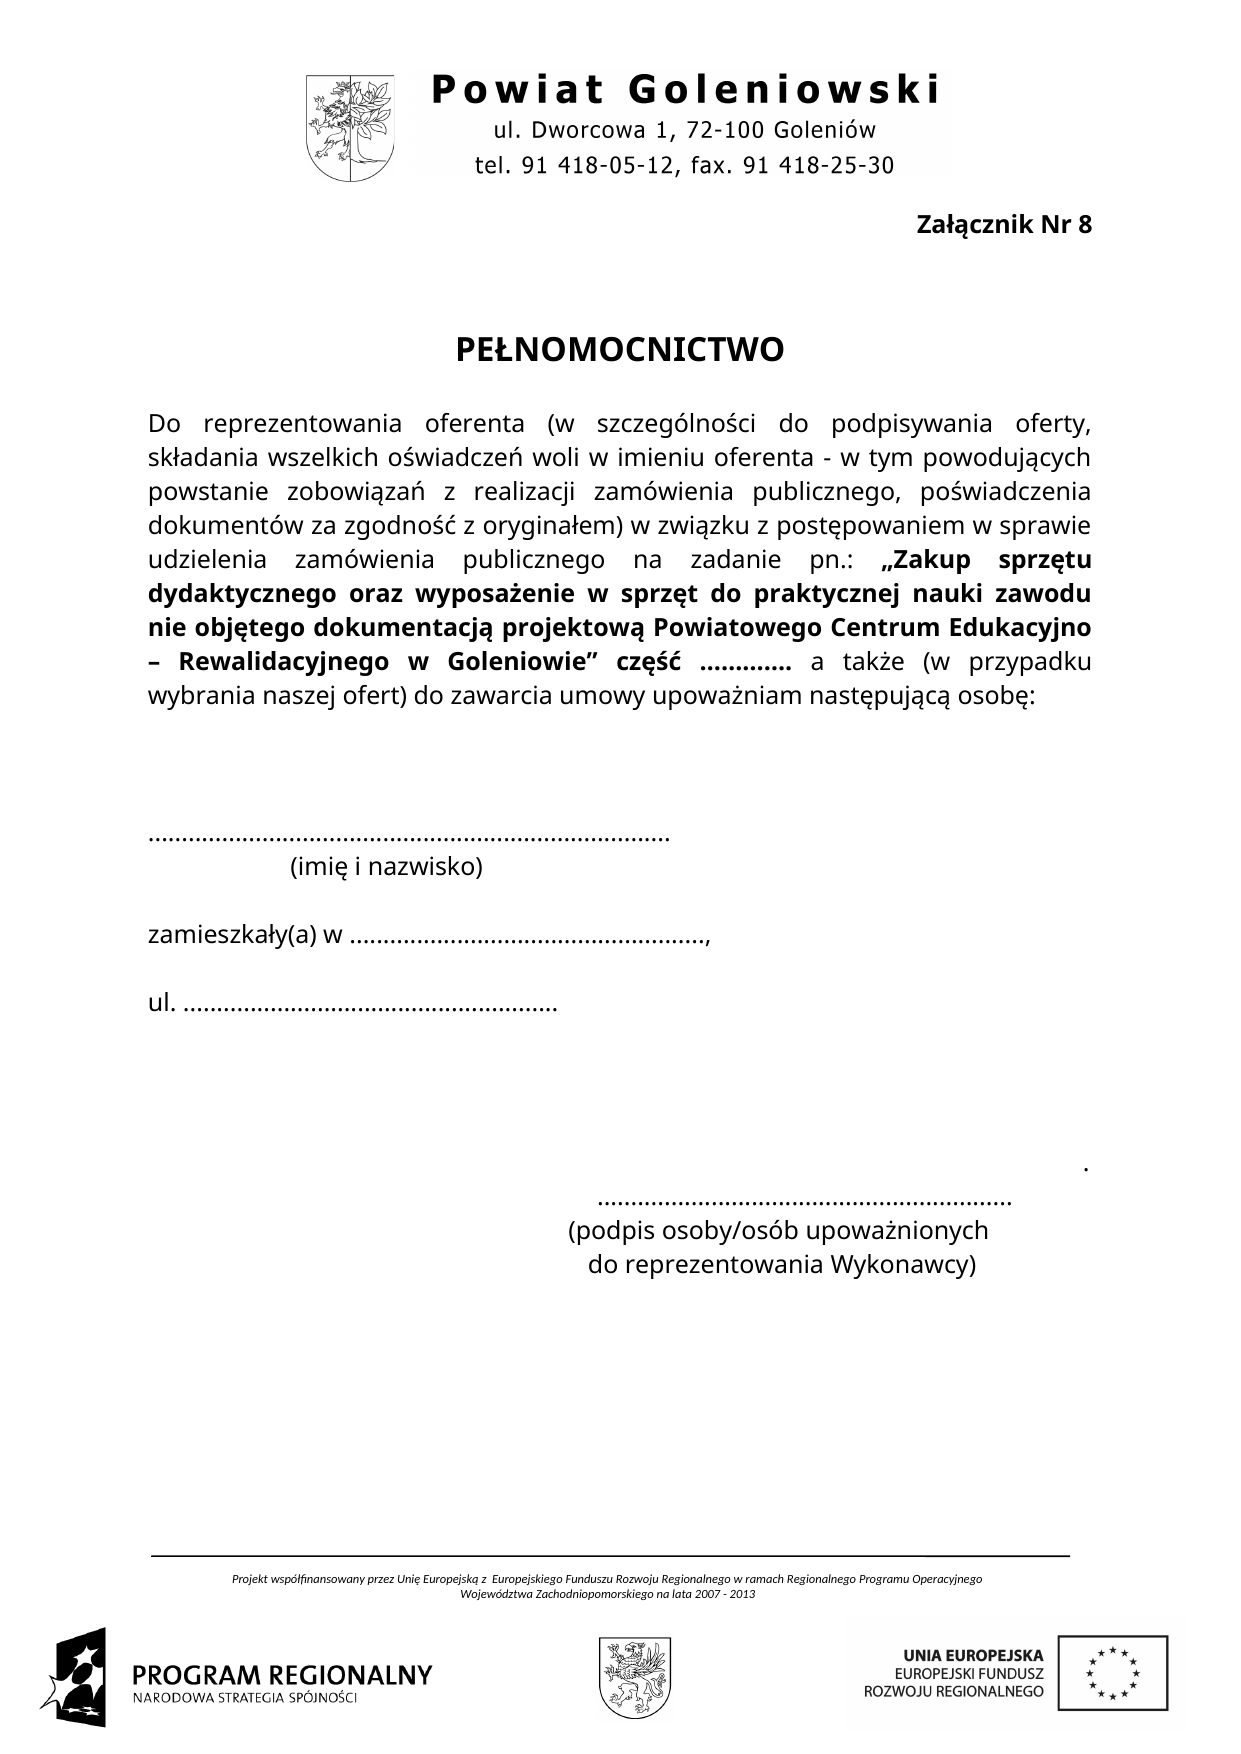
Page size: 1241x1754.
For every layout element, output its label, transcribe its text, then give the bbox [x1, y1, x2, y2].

text Do reprezentowania oferenta (w szczególności do podpisywania oferty, składania wszelkich oświadczeń woli w imieniu oferenta - w tym powodujących powstanie zobowiązań z realizacji zamówienia publicznego, poświadczenia dokumentów za zgodność z oryginałem) w związku z postępowaniem w sprawie udzielenia zamówienia publicznego na zadanie pn.: „Zakup sprzętu dydaktycznego oraz wyposażenie w sprzęt do praktycznej nauki zawodu nie objętego dokumentacją projektową Powiatowego Centrum Edukacyjno – Rewalidacyjnego w Goleniowie” część …………. a także (w przypadku wybrania naszej ofert) do zawarcia umowy upoważniam następującą osobę: [148, 405, 1093, 712]
picture [21, 1604, 455, 1751]
picture [845, 1615, 1187, 1732]
text do reprezentowania Wykonawcy) [148, 1246, 1093, 1280]
picture [304, 75, 395, 182]
text Załącznik Nr 8 [148, 207, 1093, 241]
text (imię i nazwisko) [148, 848, 1093, 882]
text .............................................................................. [148, 814, 1093, 848]
text zamieszkały(a) w ....................................................., [148, 916, 1093, 950]
text (podpis osoby/osób upoważnionych [148, 1212, 1093, 1246]
text ul. ........................................................ [148, 984, 1093, 1018]
text ............................................................... [516, 1144, 1093, 1212]
text PEŁNOMOCNICTWO [148, 326, 1093, 371]
